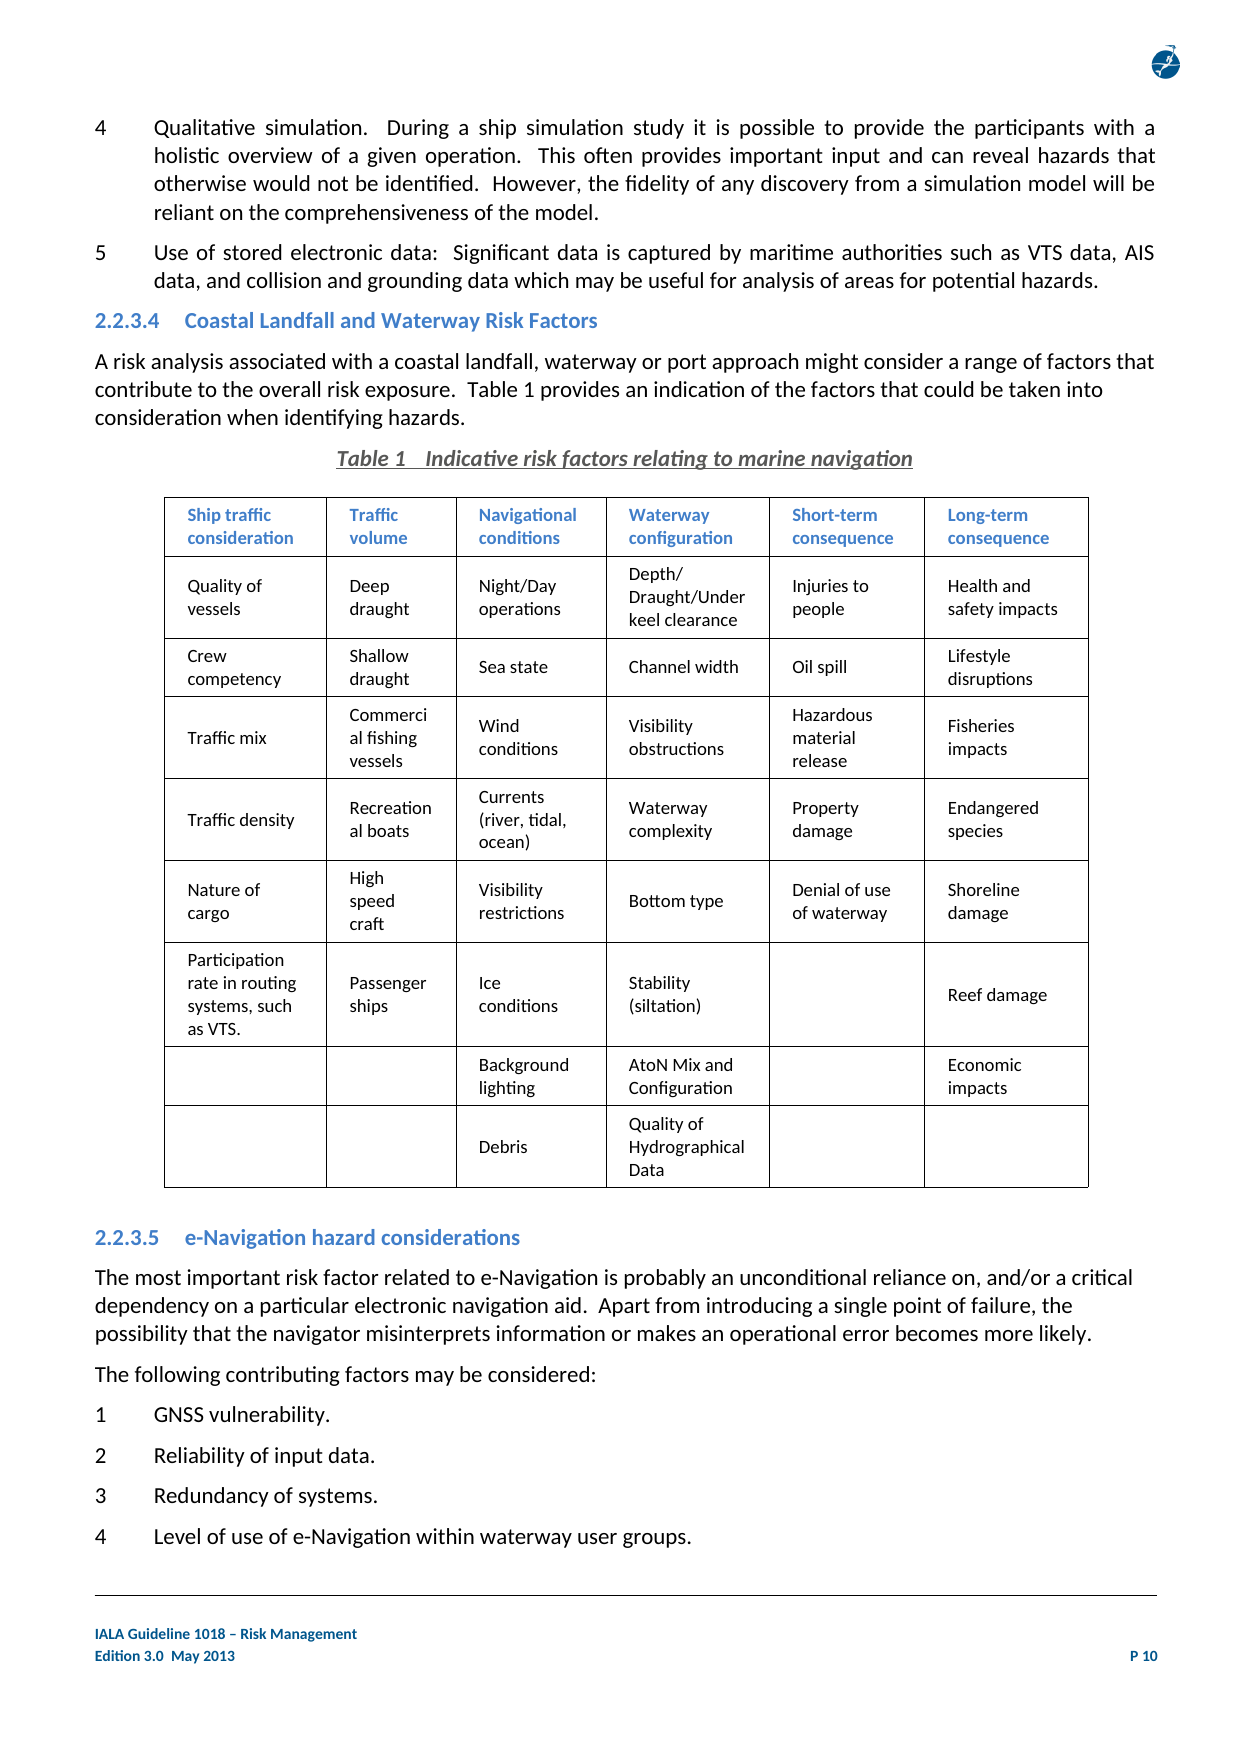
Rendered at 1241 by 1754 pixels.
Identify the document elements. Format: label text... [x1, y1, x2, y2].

text The most important risk factor related to e-Navigation is probably an unconditional reliance on, and/or a critical dependency on a particular electronic navigation aid. Apart from introducing a single point of failure, the possibility that the navigator misinterprets information or makes an operational error becomes more likely. [94, 1263, 1157, 1347]
table_cell Visibility restrictions [457, 861, 606, 942]
table_cell Commercial fishing vessels [327, 697, 456, 778]
table_cell [770, 1106, 924, 1187]
list Qualitative simulation. During a ship simulation study it is possible to provide the participants with a holistic overview of a given operation. This often provides important input and can reveal hazards that otherwise would not be identified. However, the fidelity of any discovery from a simulation model will be reliant on the comprehensiveness of the model. [94, 113, 1157, 226]
table_cell Injuries to people [770, 557, 924, 637]
table_cell Participation rate in routing systems, such as VTS. [165, 943, 326, 1046]
table_cell Traffic mix [165, 697, 326, 778]
table_cell Waterway complexity [607, 779, 769, 860]
table_cell Shallow draught [327, 639, 456, 696]
table_header Navigational conditions [457, 498, 606, 556]
table_cell Recreational boats [327, 779, 456, 860]
list Redundancy of systems. [94, 1481, 1157, 1509]
table_cell Quality of Hydrographical Data [607, 1106, 769, 1187]
table_cell Bottom type [607, 861, 769, 942]
table_cell [770, 1047, 924, 1105]
table_cell [165, 1047, 326, 1105]
table_cell [327, 1106, 456, 1187]
table_cell Sea state [457, 639, 606, 696]
table_cell [925, 1106, 1088, 1187]
table_cell AtoN Mix and Configuration [607, 1047, 769, 1105]
table_cell Channel width [607, 639, 769, 696]
table_cell Debris [457, 1106, 606, 1187]
table_cell [770, 943, 924, 1046]
table_cell Lifestyle disruptions [925, 639, 1088, 696]
table_cell Depth/Draught/Under keel clearance [607, 557, 769, 637]
table_cell Wind conditions [457, 697, 606, 778]
table_cell Denial of use of waterway [770, 861, 924, 942]
table_cell Reef damage [925, 943, 1088, 1046]
subtitle e-Navigation hazard considerations [94, 1223, 1157, 1251]
table_cell Visibility obstructions [607, 697, 769, 778]
table_cell Ice conditions [457, 943, 606, 1046]
table_cell Night/Day operations [457, 557, 606, 637]
table_cell High speed craft [327, 861, 456, 942]
table_cell Quality of vessels [165, 557, 326, 637]
table_cell Nature of cargo [165, 861, 326, 942]
list Use of stored electronic data: Significant data is captured by maritime authorities such as VTS data, AIS data, and collision and grounding data which may be useful for analysis of areas for potential hazards. [94, 238, 1157, 294]
table_cell Passenger ships [327, 943, 456, 1046]
table_cell Crew competency [165, 639, 326, 696]
table_cell Currents (river, tidal, ocean) [457, 779, 606, 860]
picture [1120, 0, 1239, 114]
text A risk analysis associated with a coastal landfall, waterway or port approach might consider a range of factors that contribute to the overall risk exposure. Table 1 provides an indication of the factors that could be taken into consideration when identifying hazards. [94, 347, 1157, 431]
table_header Waterway configuration [607, 498, 769, 556]
table_cell Health and safety impacts [925, 557, 1088, 637]
table_header Traffic volume [327, 498, 456, 556]
table_cell Shoreline damage [925, 861, 1088, 942]
table_cell Endangered species [925, 779, 1088, 860]
table_cell Property damage [770, 779, 924, 860]
table_cell Deep draught [327, 557, 456, 637]
text The following contributing factors may be considered: [94, 1360, 1157, 1388]
table_header Long-term consequence [925, 498, 1088, 556]
table_cell [327, 1047, 456, 1105]
table_header Ship traffic consideration [165, 498, 326, 556]
subtitle Coastal Landfall and Waterway Risk Factors [94, 307, 1157, 335]
table_cell Stability (siltation) [607, 943, 769, 1046]
text Indicative risk factors relating to marine navigation [94, 444, 1157, 472]
table_header Short-term consequence [770, 498, 924, 556]
table_cell Hazardous material release [770, 697, 924, 778]
list GNSS vulnerability. [94, 1400, 1157, 1428]
table_cell Traffic density [165, 779, 326, 860]
list Level of use of e-Navigation within waterway user groups. [94, 1522, 1157, 1550]
table_cell [165, 1106, 326, 1187]
table_cell Oil spill [770, 639, 924, 696]
table_cell Background lighting [457, 1047, 606, 1105]
table_cell Fisheries impacts [925, 697, 1088, 778]
list Reliability of input data. [94, 1441, 1157, 1469]
table_cell Economic impacts [925, 1047, 1088, 1105]
